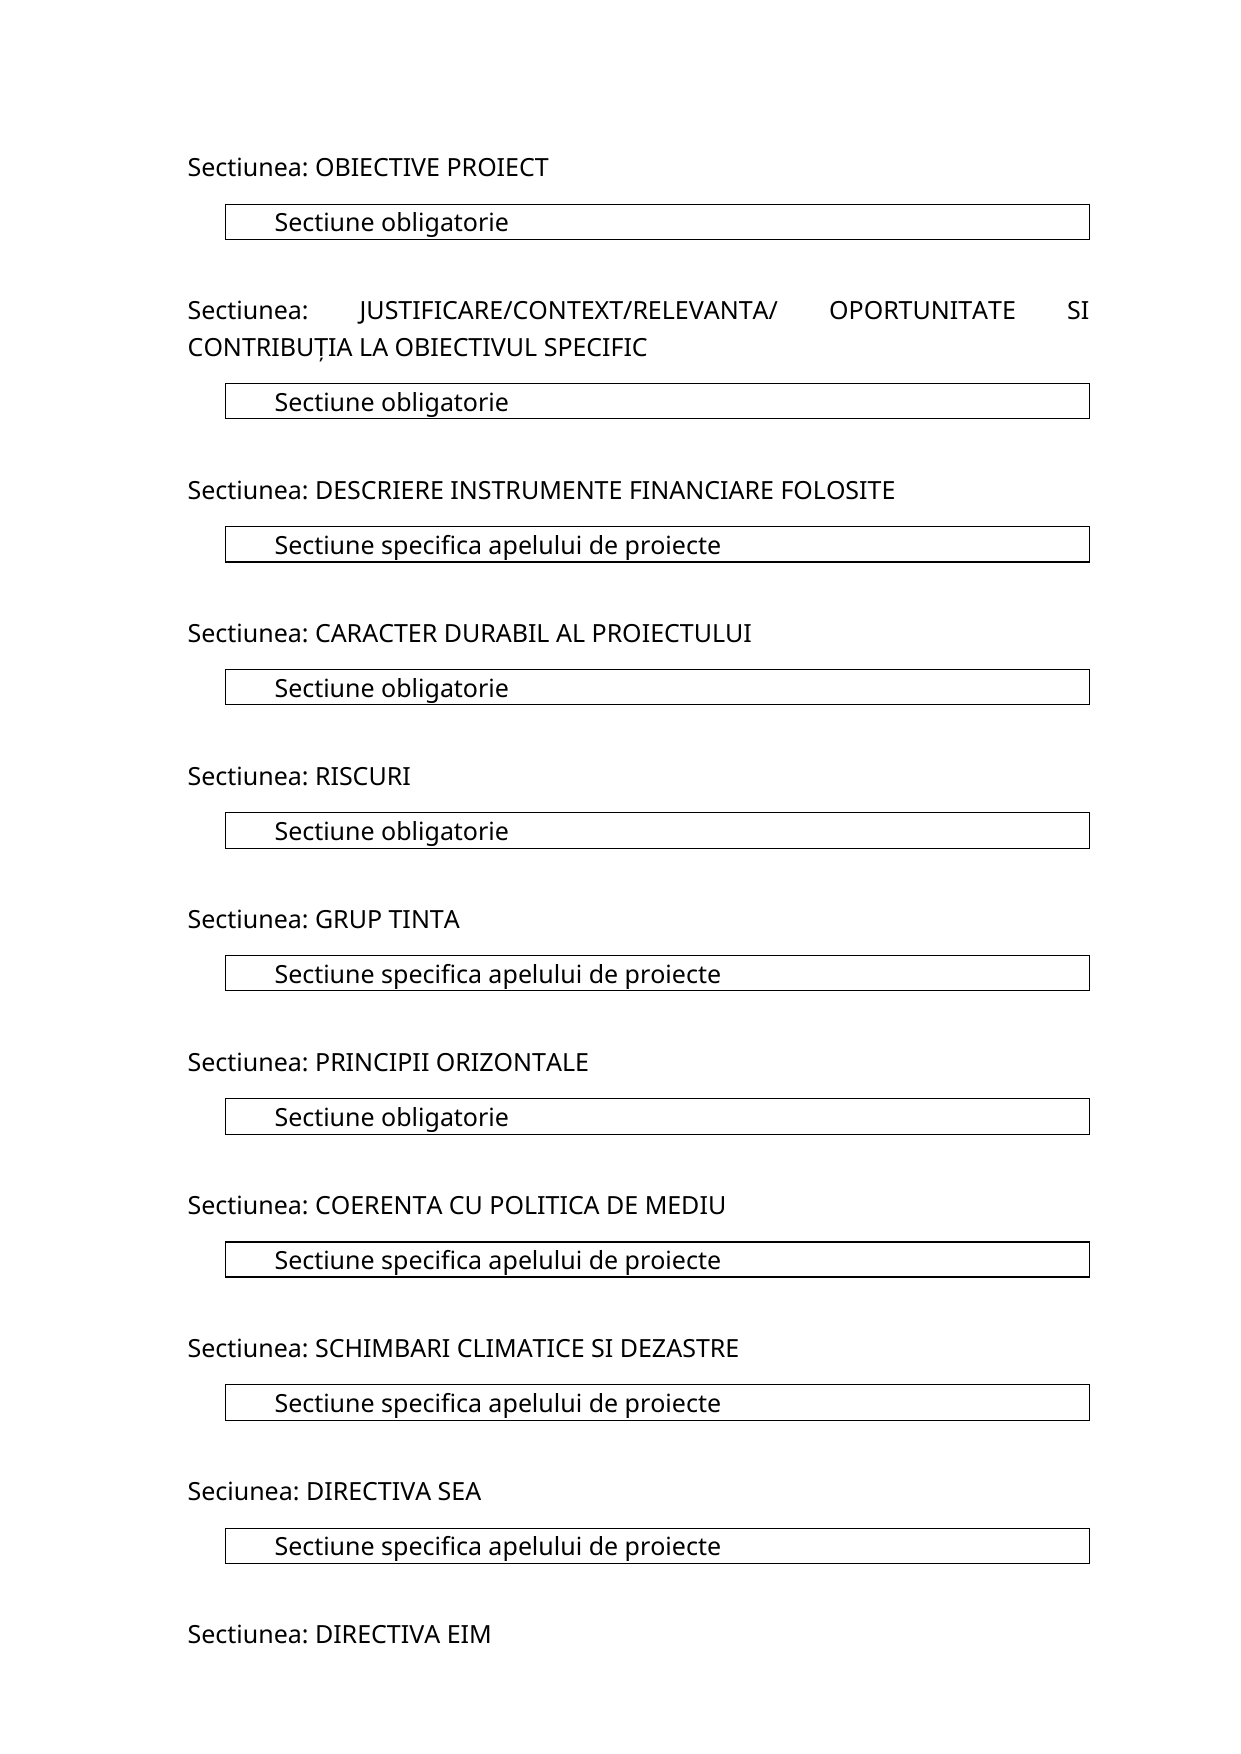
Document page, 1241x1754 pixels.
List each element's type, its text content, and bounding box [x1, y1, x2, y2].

table_header Sectiune specifica apelului de proiecte [226, 1385, 1089, 1419]
table_header Sectiune obligatorie [226, 813, 1089, 847]
table_header Sectiune specifica apelului de proiecte [226, 956, 1089, 990]
table_header Sectiune obligatorie [226, 670, 1089, 704]
text Sectiunea: DESCRIERE INSTRUMENTE FINANCIARE FOLOSITE [187, 473, 1090, 507]
text Sectiunea: CARACTER DURABIL AL PROIECTULUI [187, 616, 1090, 650]
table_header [226, 1529, 1089, 1562]
text Sectiunea: COERENTA CU POLITICA DE MEDIU [187, 1188, 1090, 1222]
text Sectiunea: RISCURI [187, 759, 1090, 793]
table_header Sectiune obligatorie [226, 384, 1089, 418]
table_header Sectiune specifica apelului de proiecte [226, 1243, 1089, 1276]
table_header Sectiune obligatorie [226, 205, 1089, 238]
text Sectiunea: PRINCIPII ORIZONTALE [187, 1045, 1090, 1079]
text Seciunea: DIRECTIVA SEA [187, 1474, 1090, 1508]
text Sectiunea: GRUP TINTA [187, 902, 1090, 936]
table_header Sectiune specifica apelului de proiecte [226, 527, 1089, 561]
text Sectiunea: OBIECTIVE PROIECT [187, 150, 1090, 184]
text Sectiunea: JUSTIFICARE/CONTEXT/RELEVANTA/ OPORTUNITATE SI CONTRIBUȚIA LA OBIECTIVUL SPECIFIC [187, 293, 1090, 364]
text Sectiunea: SCHIMBARI CLIMATICE SI DEZASTRE [187, 1331, 1090, 1365]
text Sectiunea: DIRECTIVA EIM [187, 1617, 1090, 1651]
table_header Sectiune obligatorie [226, 1099, 1089, 1133]
